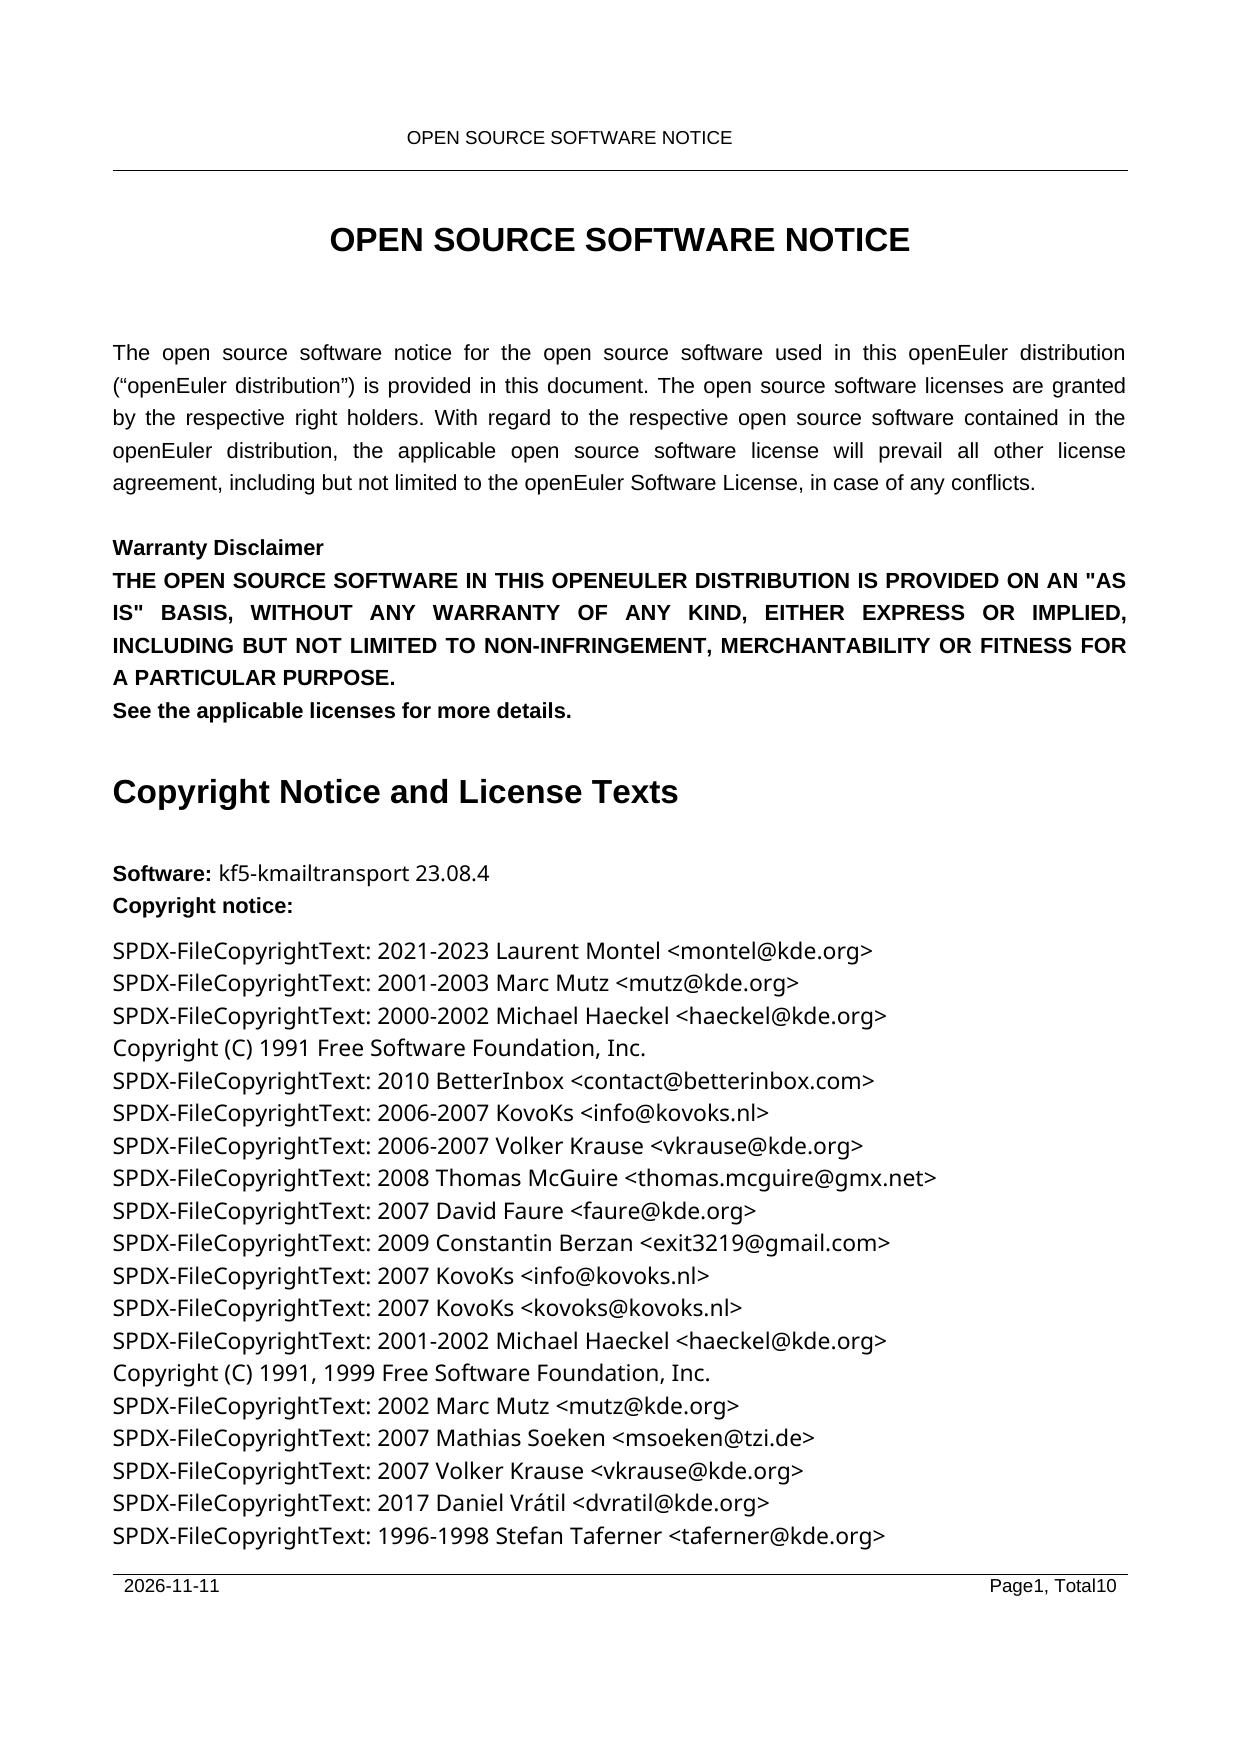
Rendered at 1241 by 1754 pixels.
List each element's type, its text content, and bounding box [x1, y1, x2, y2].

text THE OPEN SOURCE SOFTWARE IN THIS OPENEULER DISTRIBUTION IS PROVIDED ON AN "AS IS" BASIS, WITHOUT ANY WARRANTY OF ANY KIND, EITHER EXPRESS OR IMPLIED, INCLUDING BUT NOT LIMITED TO NON-INFRINGEMENT, MERCHANTABILITY OR FITNESS FOR A PARTICULAR PURPOSE. See the applicable licenses for more details. [112, 564, 1128, 726]
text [112, 934, 1128, 1551]
title Software: kf5-kmailtransport 23.08.4 [112, 856, 1128, 889]
text The open source software notice for the open source software used in this openEuler distribution (“openEuler distribution”) is provided in this document. The open source software licenses are granted by the respective right holders. With regard to the respective open source software contained in the openEuler distribution, the applicable open source software license will prevail all other license agreement, including but not limited to the openEuler Software License, in case of any conflicts. [112, 336, 1128, 499]
text Warranty Disclaimer [112, 531, 1128, 564]
text OPEN SOURCE SOFTWARE NOTICE [112, 206, 1128, 271]
text Copyright notice: [112, 889, 1128, 921]
text Copyright Notice and License Texts [112, 759, 1128, 824]
